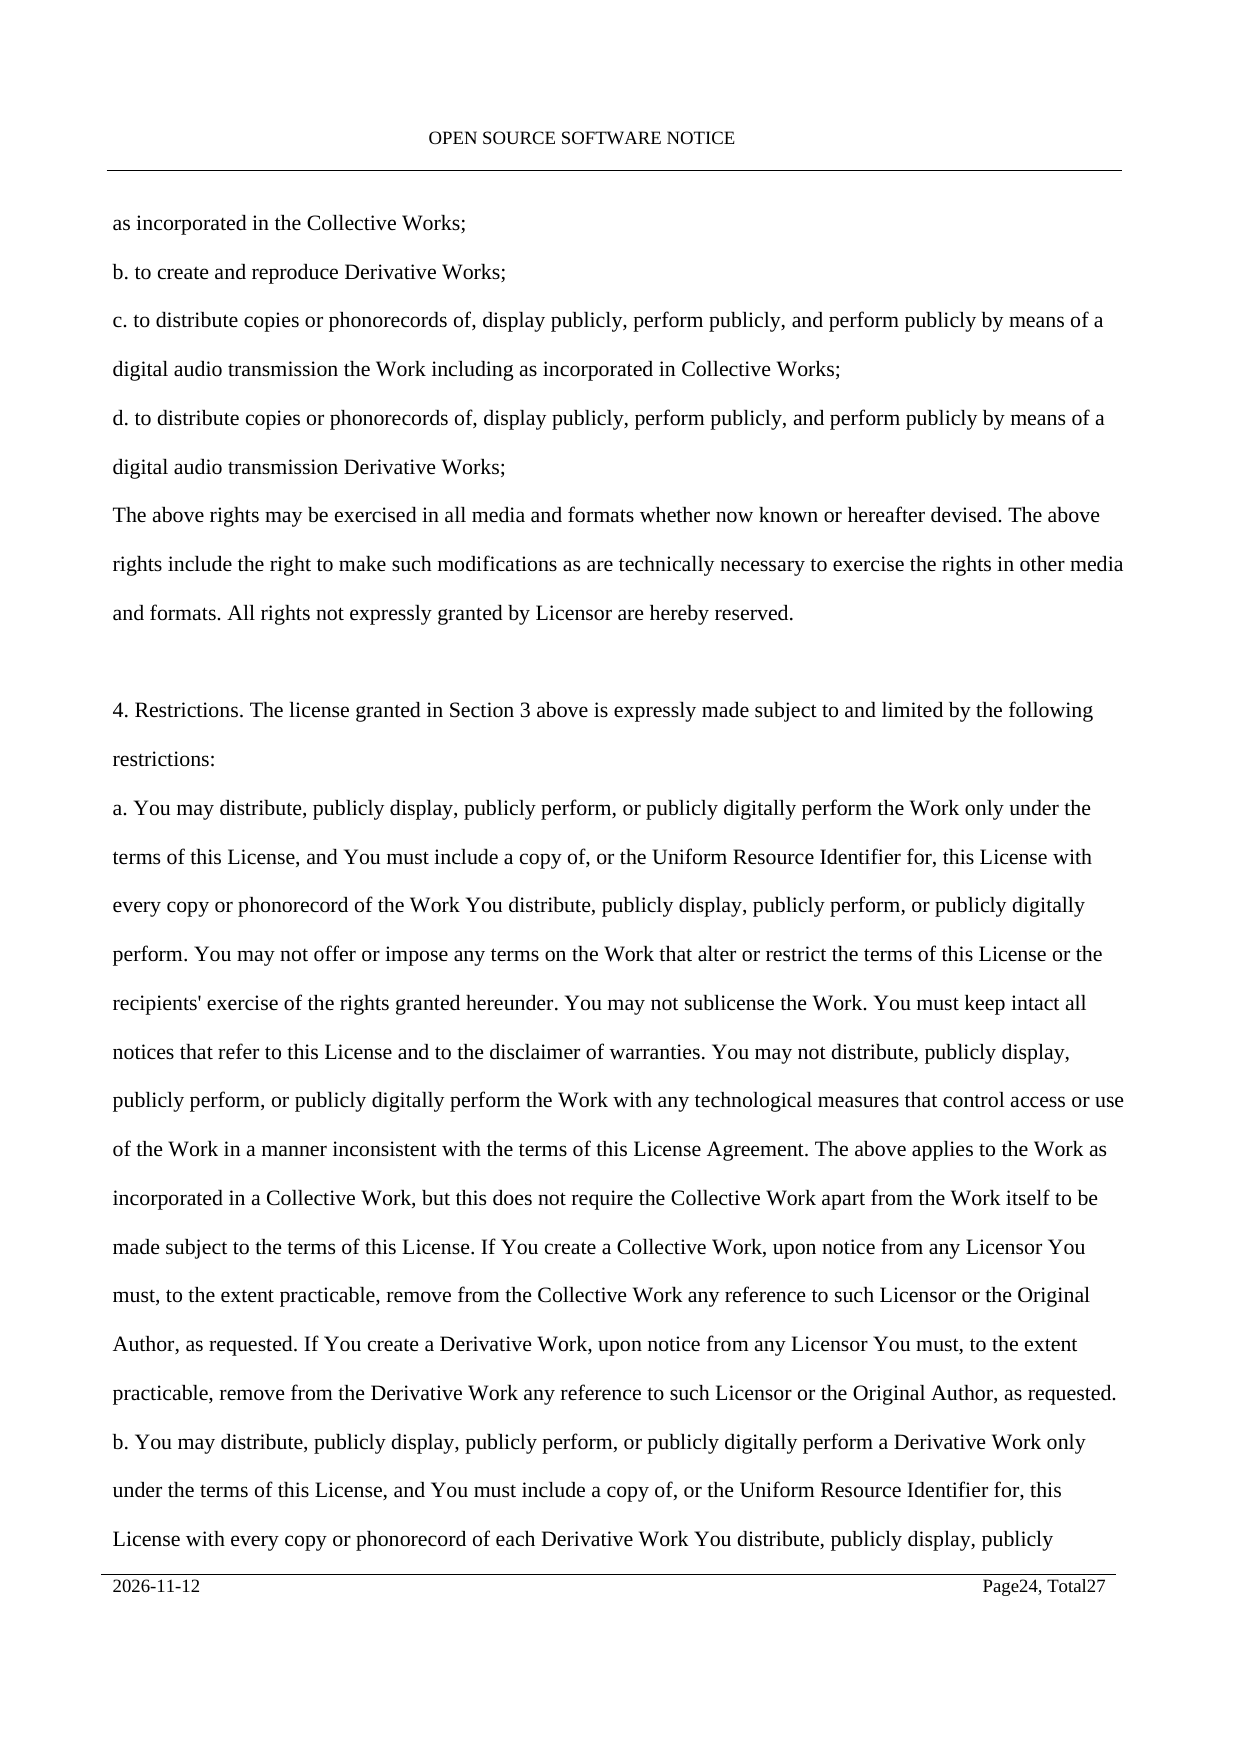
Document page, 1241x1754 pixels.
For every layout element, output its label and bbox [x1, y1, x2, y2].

text [112, 206, 1128, 1555]
